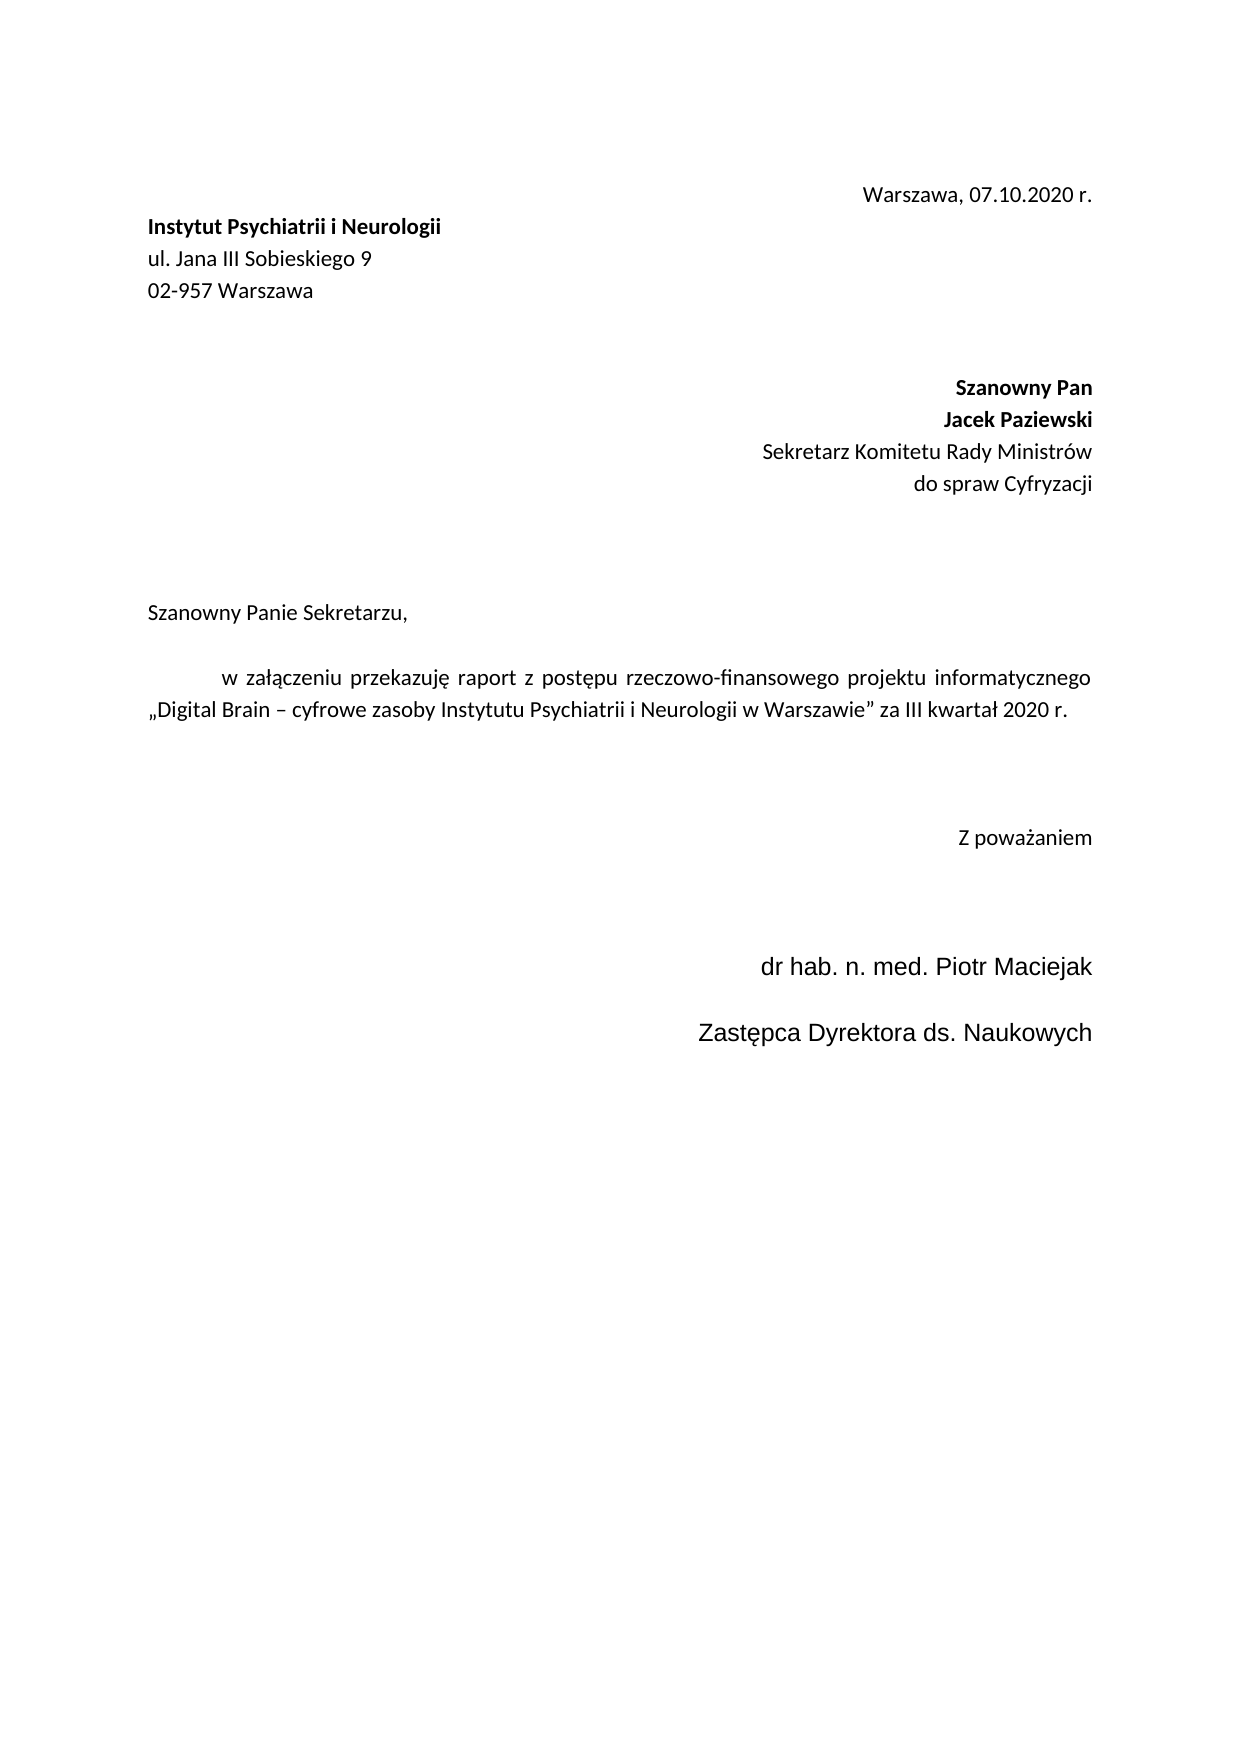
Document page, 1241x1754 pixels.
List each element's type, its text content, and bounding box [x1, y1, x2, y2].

text ul. Jana III Sobieskiego 9 [148, 244, 1093, 272]
text Sekretarz Komitetu Rady Ministrów [372, 437, 1093, 465]
text Szanowny Pan [372, 373, 1093, 401]
text Warszawa, 07.10.2020 r. [148, 180, 1093, 208]
text dr hab. n. med. Piotr Maciejak [148, 952, 1093, 981]
text Jacek Paziewski [372, 405, 1093, 433]
text Z poważaniem [148, 823, 1093, 852]
text 02-957 Warszawa [148, 276, 1093, 304]
text do spraw Cyfryzacji [372, 469, 1093, 497]
text w załączeniu przekazuję raport z postępu rzeczowo-finansowego projektu informatycznego „Digital Brain – cyfrowe zasoby Instytutu Psychiatrii i Neurologii w Warszawie” za III kwartał 2020 r. [148, 663, 1093, 723]
text Zastępca Dyrektora ds. Naukowych [148, 1018, 1093, 1047]
text Szanowny Panie Sekretarzu, [148, 598, 1093, 626]
text Instytut Psychiatrii i Neurologii [148, 212, 1093, 240]
